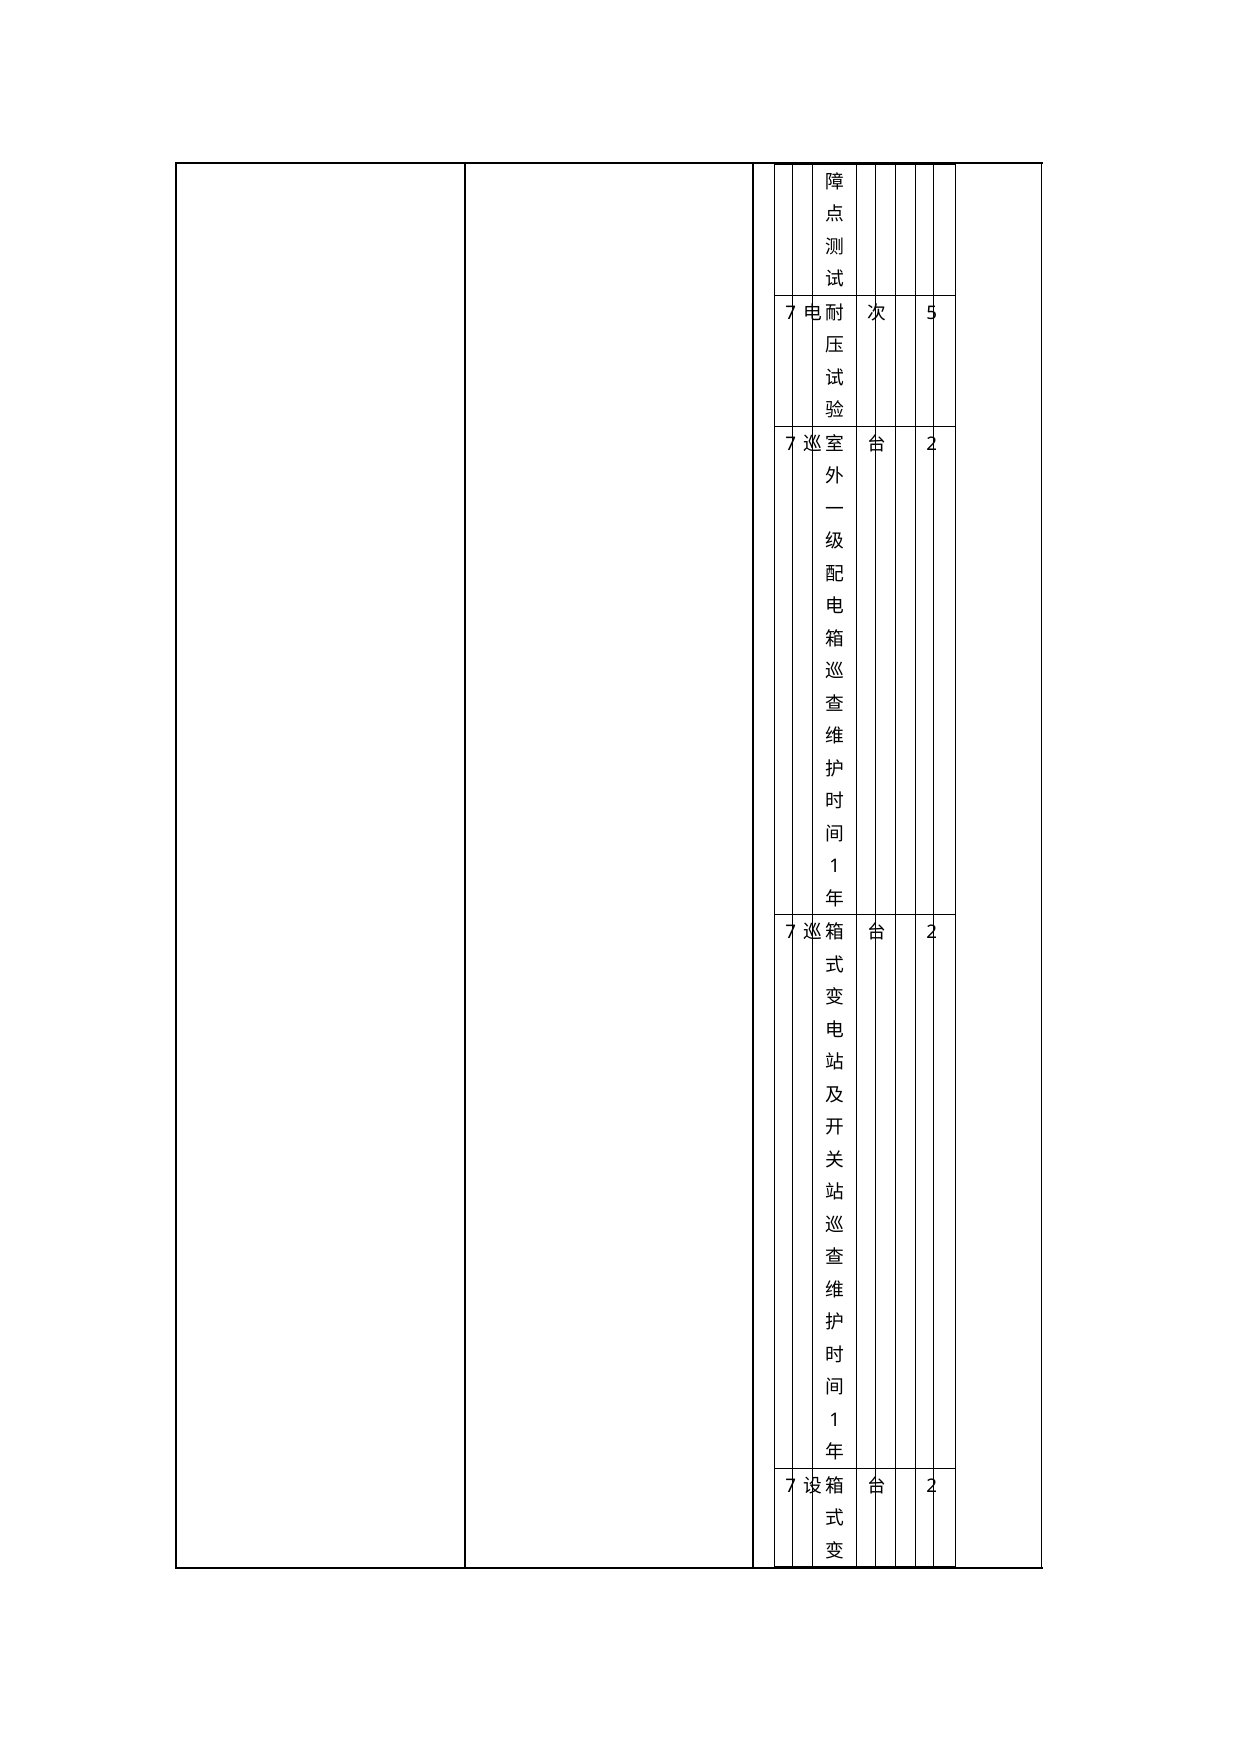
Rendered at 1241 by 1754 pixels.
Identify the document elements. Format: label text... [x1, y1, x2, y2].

table_cell [934, 427, 955, 914]
table_cell [775, 915, 792, 1468]
table_cell [857, 427, 875, 914]
table_cell [793, 296, 812, 426]
table_cell [876, 165, 895, 295]
table_cell [857, 1469, 875, 1566]
table_cell [896, 296, 915, 426]
table_cell [876, 1469, 895, 1566]
table_cell [857, 165, 875, 295]
table_cell [754, 164, 774, 1567]
table_cell [813, 165, 856, 295]
table_cell [775, 296, 792, 426]
table_cell [956, 164, 1041, 1567]
table_cell [466, 164, 752, 1567]
table_cell 10 [177, 164, 464, 1567]
table_cell [916, 165, 933, 295]
table_cell [813, 427, 856, 914]
table_cell [793, 165, 812, 295]
table_cell [896, 165, 915, 295]
table_cell [793, 1469, 812, 1566]
table_cell [916, 915, 933, 1468]
table_cell [813, 296, 856, 426]
table_cell [813, 1469, 856, 1566]
table_cell [916, 296, 933, 426]
table_cell [934, 1469, 955, 1566]
table_cell [775, 1469, 792, 1566]
table_cell [934, 915, 955, 1468]
table_cell [934, 165, 955, 295]
table_cell [775, 165, 792, 295]
table_cell [775, 427, 792, 914]
table_cell [793, 427, 812, 914]
table_cell [896, 427, 915, 914]
table_cell [916, 427, 933, 914]
table_cell [876, 915, 895, 1468]
table_cell [916, 1469, 933, 1566]
table_cell [813, 915, 856, 1468]
table_cell [857, 296, 875, 426]
table_cell [896, 1469, 915, 1566]
table_cell [793, 915, 812, 1468]
table_cell [896, 915, 915, 1468]
table_cell [934, 296, 955, 426]
table_cell [876, 427, 895, 914]
table_cell [876, 296, 895, 426]
table_cell [857, 915, 875, 1468]
